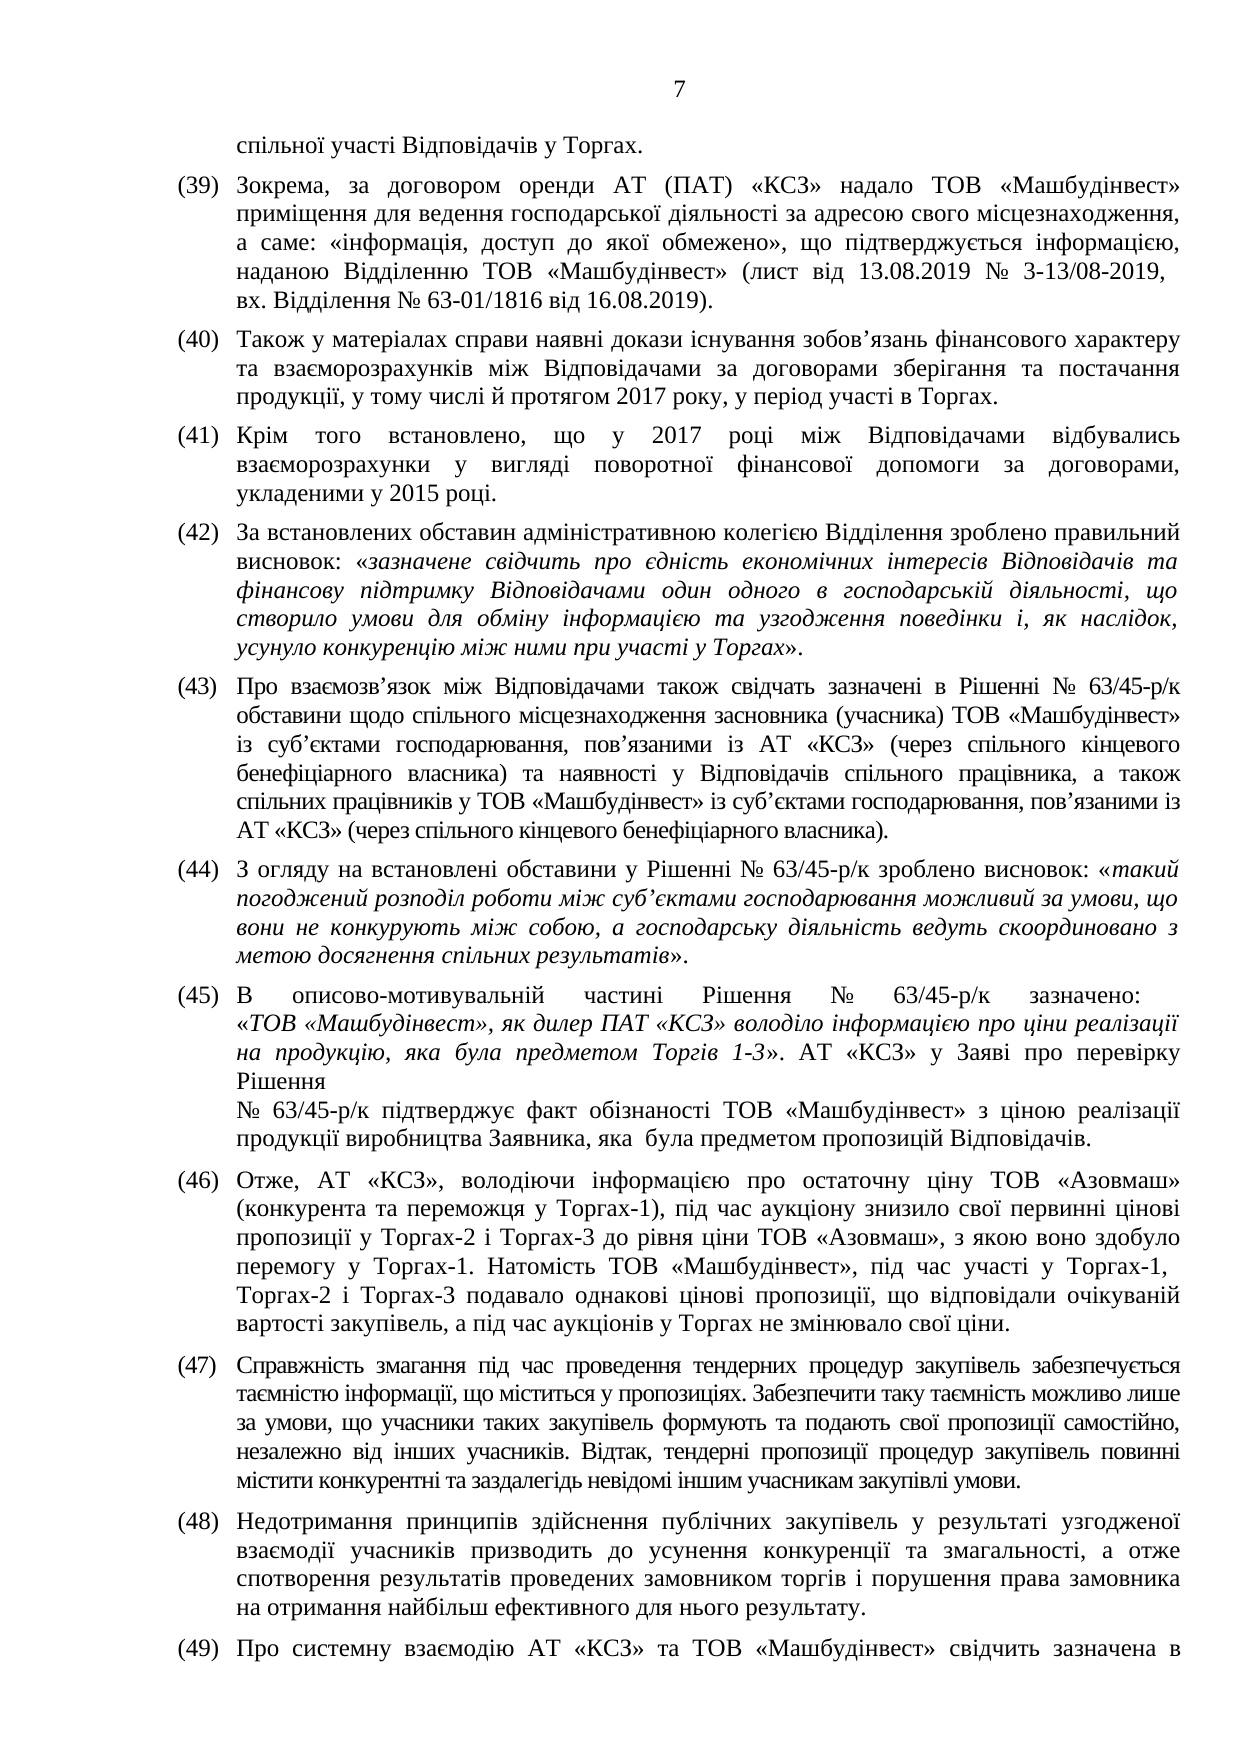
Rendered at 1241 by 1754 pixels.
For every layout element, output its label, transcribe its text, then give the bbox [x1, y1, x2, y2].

list Зокрема, за договором оренди АТ (ПАТ) «КСЗ» надало ТОВ «Машбудінвест» приміщення для ведення господарської діяльності за адресою свого місцезнаходження, а саме: «інформація, доступ до якої обмежено», що підтверджується інформацією, наданою Відділенню ТОВ «Машбудінвест» (лист від 13.08.2019 № 3-13/08-2019, вх. Відділення № 63-01/1816 від 16.08.2019). [177, 170, 1181, 313]
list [177, 1633, 1181, 1662]
list За встановлених обставин адміністративною колегією Відділення зроблено правильний висновок: «зазначене свідчить про єдність економічних інтересів Відповідачів та фінансову підтримку Відповідачами один одного в господарській діяльності, що створило умови для обміну інформацією та узгодження поведінки і, як наслідок, усунуло конкуренцію між ними при участі у Торгах». [177, 517, 1181, 661]
list Про взаємозв’язок між Відповідачами також свідчать зазначені в Рішенні № 63/45-р/к обставини щодо спільного місцезнаходження засновника (учасника) ТОВ «Машбудінвест» із суб’єктами господарювання, пов’язаними із АТ «КСЗ» (через спільного кінцевого бенефіціарного власника) та наявності у Відповідачів спільного працівника, а також спільних працівників у ТОВ «Машбудінвест» із суб’єктами господарювання, пов’язаними із АТ «КСЗ» (через спільного кінцевого бенефіціарного власника). [177, 671, 1181, 844]
list В описово-мотивувальній частині Рішення № 63/45-р/к зазначено: «ТОВ «Машбудінвест», як дилер ПАТ «КСЗ» володіло інформацією про ціни реалізації на продукцію, яка була предметом Торгів 1-3». АТ «КСЗ» у Заяві про перевірку Рішення № 63/45-р/к підтверджує факт обізнаності ТОВ «Машбудінвест» з ціною реалізації продукції виробництва Заявника, яка була предметом пропозицій Відповідачів. [177, 980, 1181, 1152]
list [177, 131, 1181, 159]
list Справжність змагання під час проведення тендерних процедур закупівель забезпечується таємністю інформації, що міститься у пропозиціях. Забезпечити таку таємність можливо лише за умови, що учасники таких закупівель формують та подають свої пропозиції самостійно, незалежно від інших учасників. Відтак, тендерні пропозиції процедур закупівель повинні містити конкурентні та заздалегідь невідомі іншим учасникам закупівлі умови. [177, 1350, 1181, 1493]
list Крім того встановлено, що у 2017 році між Відповідачами відбувались взаєморозрахунки у вигляді поворотної фінансової допомоги за договорами, укладеними у 2015 році. [177, 421, 1181, 507]
list Недотримання принципів здійснення публічних закупівель у результаті узгодженої взаємодії учасників призводить до усунення конкуренції та змагальності, а отже спотворення результатів проведених замовником торгів і порушення права замовника на отримання найбільш ефективного для нього результату. [177, 1506, 1181, 1621]
list Також у матеріалах справи наявні докази існування зобов’язань фінансового характеру та взаєморозрахунків між Відповідачами за договорами зберігання та постачання продукції, у тому числі й протягом 2017 року, у період участі в Торгах. [177, 324, 1181, 410]
list Отже, АТ «КСЗ», володіючи інформацією про остаточну ціну ТОВ «Азовмаш» (конкурента та переможця у Торгах-1), під час аукціону знизило свої первинні цінові пропозиції у Торгах-2 і Торгах-3 до рівня ціни ТОВ «Азовмаш», з якою воно здобуло перемогу у Торгах-1. Натомість ТОВ «Машбудінвест», під час участі у Торгах-1, Торгах-2 і Торгах-3 подавало однакові цінові пропозиції, що відповідали очікуваній вартості закупівель, а під час аукціонів у Торгах не змінювало свої ціни. [177, 1165, 1181, 1337]
list З огляду на встановлені обставини у Рішенні № 63/45-р/к зроблено висновок: «такий погоджений розподіл роботи між суб’єктами господарювання можливий за умови, що вони не конкурують між собою, а господарську діяльність ведуть скоординовано з метою досягнення спільних результатів». [177, 854, 1181, 969]
